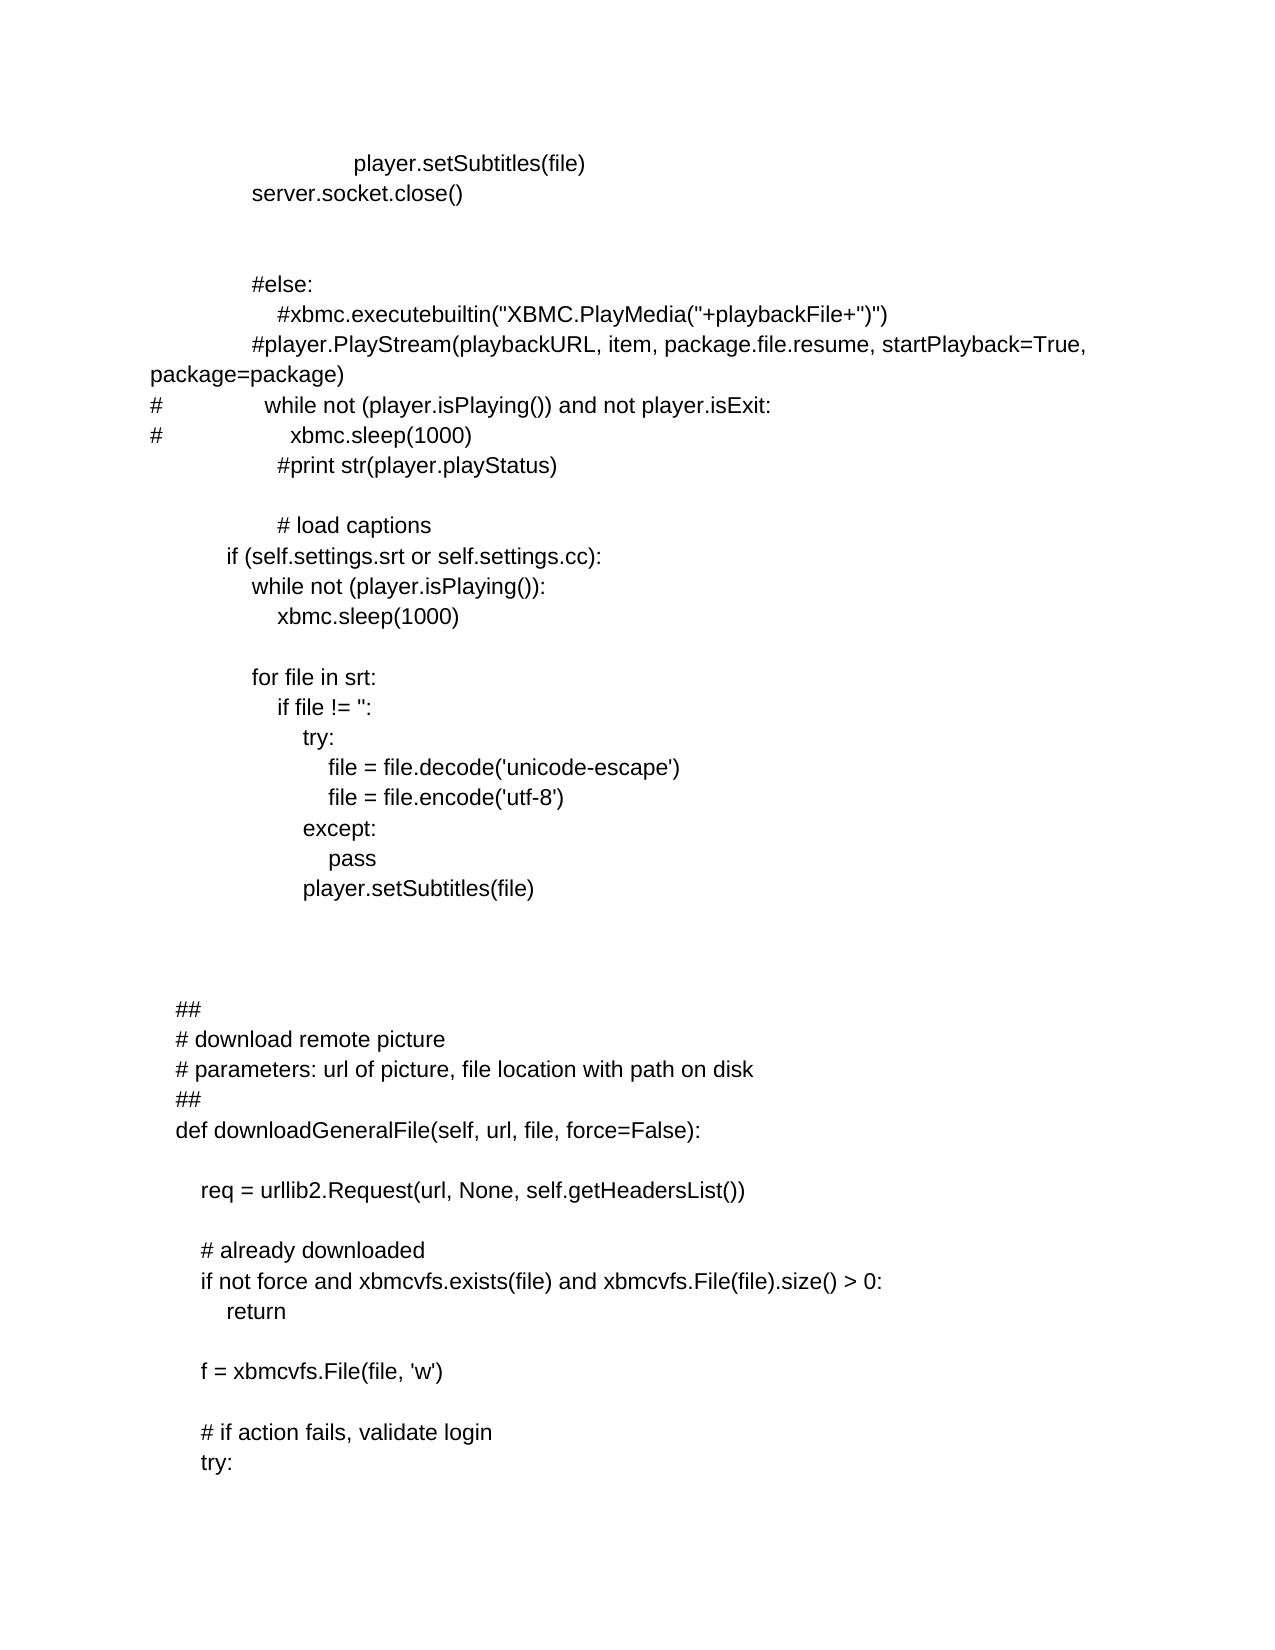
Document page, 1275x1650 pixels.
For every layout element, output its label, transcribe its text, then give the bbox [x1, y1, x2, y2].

text # xbmc.sleep(1000) [150, 422, 1125, 448]
text try: [150, 724, 1125, 750]
text ## [150, 996, 1125, 1022]
text # load captions [150, 512, 1125, 539]
text file = file.decode('unicode-escape') [150, 754, 1125, 781]
text def downloadGeneralFile(self, url, file, force=False): [150, 1117, 1125, 1143]
text server.socket.close() [150, 180, 1125, 207]
text f = xbmcvfs.File(file, 'w') [150, 1358, 1125, 1385]
text #print str(player.playStatus) [150, 452, 1125, 478]
text if not force and xbmcvfs.exists(file) and xbmcvfs.File(file).size() > 0: [150, 1268, 1125, 1294]
text if (self.settings.srt or self.settings.cc): [150, 543, 1125, 569]
text # download remote picture [150, 1026, 1125, 1052]
text try: [150, 1449, 1125, 1475]
text except: [150, 814, 1125, 841]
text #xbmc.executebuiltin("XBMC.PlayMedia("+playbackFile+")") [150, 301, 1125, 327]
text player.setSubtitles(file) [150, 150, 1125, 176]
text file = file.encode('utf-8') [150, 784, 1125, 811]
text player.setSubtitles(file) [150, 875, 1125, 901]
text # already downloaded [150, 1237, 1125, 1264]
text ## [150, 1086, 1125, 1113]
text # while not (player.isPlaying()) and not player.isExit: [150, 392, 1125, 418]
text pass [150, 845, 1125, 871]
text while not (player.isPlaying()): [150, 573, 1125, 599]
text #player.PlayStream(playbackURL, item, package.file.resume, startPlayback=True, package=package) [150, 331, 1125, 388]
text req = urllib2.Request(url, None, self.getHeadersList()) [150, 1177, 1125, 1203]
text for file in srt: [150, 663, 1125, 690]
text xbmc.sleep(1000) [150, 603, 1125, 629]
text #else: [150, 271, 1125, 297]
text return [150, 1298, 1125, 1324]
text # parameters: url of picture, file location with path on disk [150, 1056, 1125, 1083]
text # if action fails, validate login [150, 1419, 1125, 1445]
text if file != '': [150, 694, 1125, 720]
